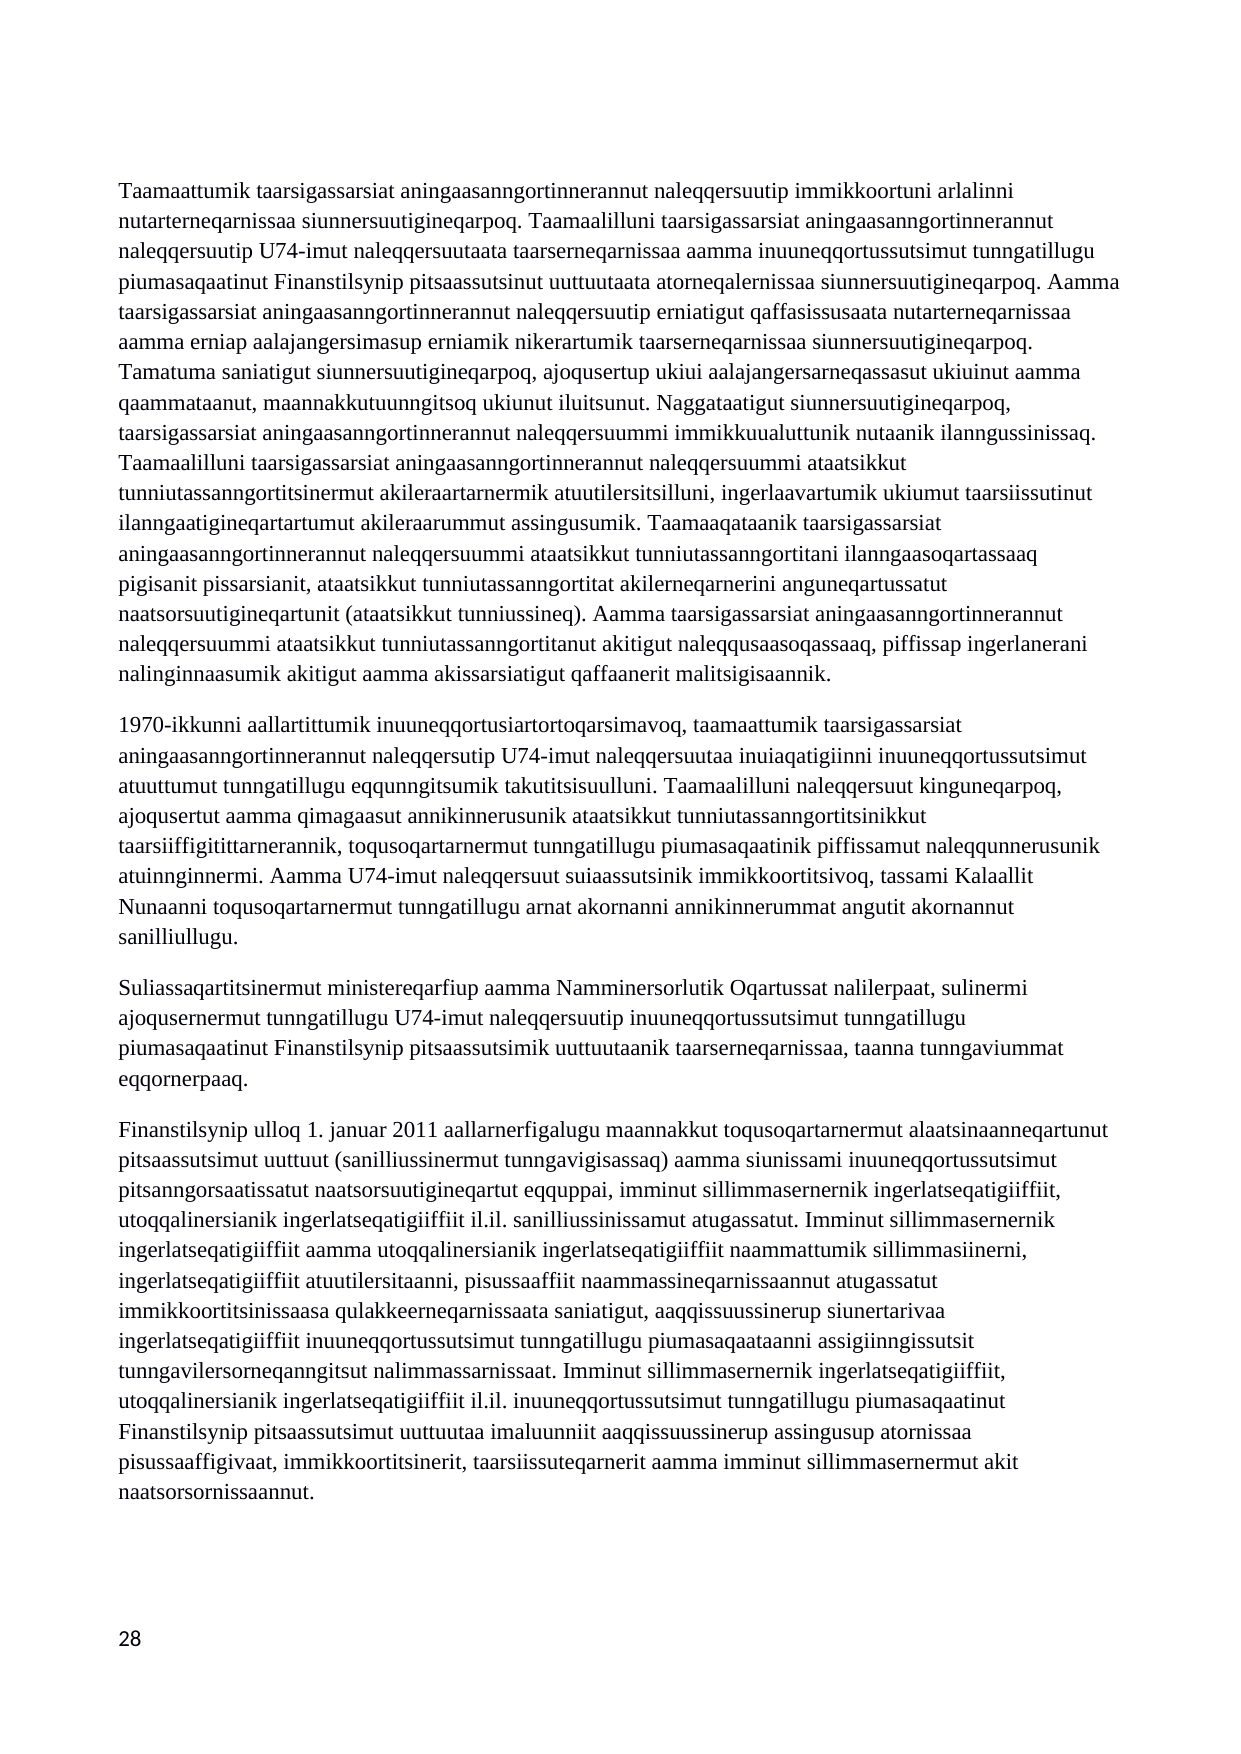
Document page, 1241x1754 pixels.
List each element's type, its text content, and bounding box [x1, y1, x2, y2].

text 1970-ikkunni aallartittumik inuuneqqortusiartortoqarsimavoq, taamaattumik taarsigassarsiat aningaasanngortinnerannut naleqqersutip U74-imut naleqqersuutaa inuiaqatigiinni inuuneqqortussutsimut atuuttumut tunngatillugu eqqunngitsumik takutitsisuulluni. Taamaalilluni naleqqersuut kinguneqarpoq, ajoqusertut aamma qimagaasut annikinnerusunik ataatsikkut tunniutassanngortitsinikkut taarsiiffigitittarnerannik, toqusoqartarnermut tunngatillugu piumasaqaatinik piffissamut naleqqunnerusunik atuinnginnermi. Aamma U74-imut naleqqersuut suiaassutsinik immikkoortitsivoq, tassami Kalaallit Nunaanni toqusoqartarnermut tunngatillugu arnat akornanni annikinnerummat angutit akornannut sanilliullugu. [118, 712, 1122, 949]
text Finanstilsynip ulloq 1. januar 2011 aallarnerfigalugu maannakkut toqusoqartarnermut alaatsinaanneqartunut pitsaassutsimut uuttuut (sanilliussinermut tunngavigisassaq) aamma siunissami inuuneqqortussutsimut pitsanngorsaatissatut naatsorsuutigineqartut eqquppai, imminut sillimmasernernik ingerlatseqatigiiffiit, utoqqalinersianik ingerlatseqatigiiffiit il.il. sanilliussinissamut atugassatut. Imminut sillimmasernernik ingerlatseqatigiiffiit aamma utoqqalinersianik ingerlatseqatigiiffiit naammattumik sillimmasiinerni, ingerlatseqatigiiffiit atuutilersitaanni, pisussaaffiit naammassineqarnissaannut atugassatut immikkoortitsinissaasa qulakkeerneqarnissaata saniatigut, aaqqissuussinerup siunertarivaa ingerlatseqatigiiffiit inuuneqqortussutsimut tunngatillugu piumasaqaataanni assigiinngissutsit tunngavilersorneqanngitsut nalimmassarnissaat. Imminut sillimmasernernik ingerlatseqatigiiffiit, utoqqalinersianik ingerlatseqatigiiffiit il.il. inuuneqqortussutsimut tunngatillugu piumasaqaatinut Finanstilsynip pitsaassutsimut uuttuutaa imaluunniit aaqqissuussinerup assingusup atornissaa pisussaaffigivaat, immikkoortitsinerit, taarsiissuteqarnerit aamma imminut sillimmasernermut akit naatsorsornissaannut. [118, 1116, 1122, 1504]
text Taamaattumik taarsigassarsiat aningaasanngortinnerannut naleqqersuutip immikkoortuni arlalinni nutarterneqarnissaa siunnersuutigineqarpoq. Taamaalilluni taarsigassarsiat aningaasanngortinnerannut naleqqersuutip U74-imut naleqqersuutaata taarserneqarnissaa aamma inuuneqqortussutsimut tunngatillugu piumasaqaatinut Finanstilsynip pitsaassutsinut uuttuutaata atorneqalernissaa siunnersuutigineqarpoq. Aamma taarsigassarsiat aningaasanngortinnerannut naleqqersuutip erniatigut qaffasissusaata nutarterneqarnissaa aamma erniap aalajangersimasup erniamik nikerartumik taarserneqarnissaa siunnersuutigineqarpoq. Tamatuma saniatigut siunnersuutigineqarpoq, ajoqusertup ukiui aalajangersarneqassasut ukiuinut aamma qaammataanut, maannakkutuunngitsoq ukiunut iluitsunut. Naggataatigut siunnersuutigineqarpoq, taarsigassarsiat aningaasanngortinnerannut naleqqersuummi immikkuualuttunik nutaanik ilanngussinissaq. Taamaalilluni taarsigassarsiat aningaasanngortinnerannut naleqqersuummi ataatsikkut tunniutassanngortitsinermut akileraartarnermik atuutilersitsilluni, ingerlaavartumik ukiumut taarsiissutinut ilanngaatigineqartartumut akileraarummut assingusumik. Taamaaqataanik taarsigassarsiat aningaasanngortinnerannut naleqqersuummi ataatsikkut tunniutassanngortitani ilanngaasoqartassaaq pigisanit pissarsianit, ataatsikkut tunniutassanngortitat akilerneqarnerini anguneqartussatut naatsorsuutigineqartunit (ataatsikkut tunniussineq). Aamma taarsigassarsiat aningaasanngortinnerannut naleqqersuummi ataatsikkut tunniutassanngortitanut akitigut naleqqusaasoqassaaq, piffissap ingerlanerani nalinginnaasumik akitigut aamma akissarsiatigut qaffaanerit malitsigisaannik. [118, 177, 1122, 687]
text Suliassaqartitsinermut ministereqarfiup aamma Namminersorlutik Oqartussat nalilerpaat, sulinermi ajoqusernermut tunngatillugu U74-imut naleqqersuutip inuuneqqortussutsimut tunngatillugu piumasaqaatinut Finanstilsynip pitsaassutsimik uuttuutaanik taarserneqarnissaa, taanna tunngaviummat eqqornerpaaq. [118, 974, 1122, 1091]
